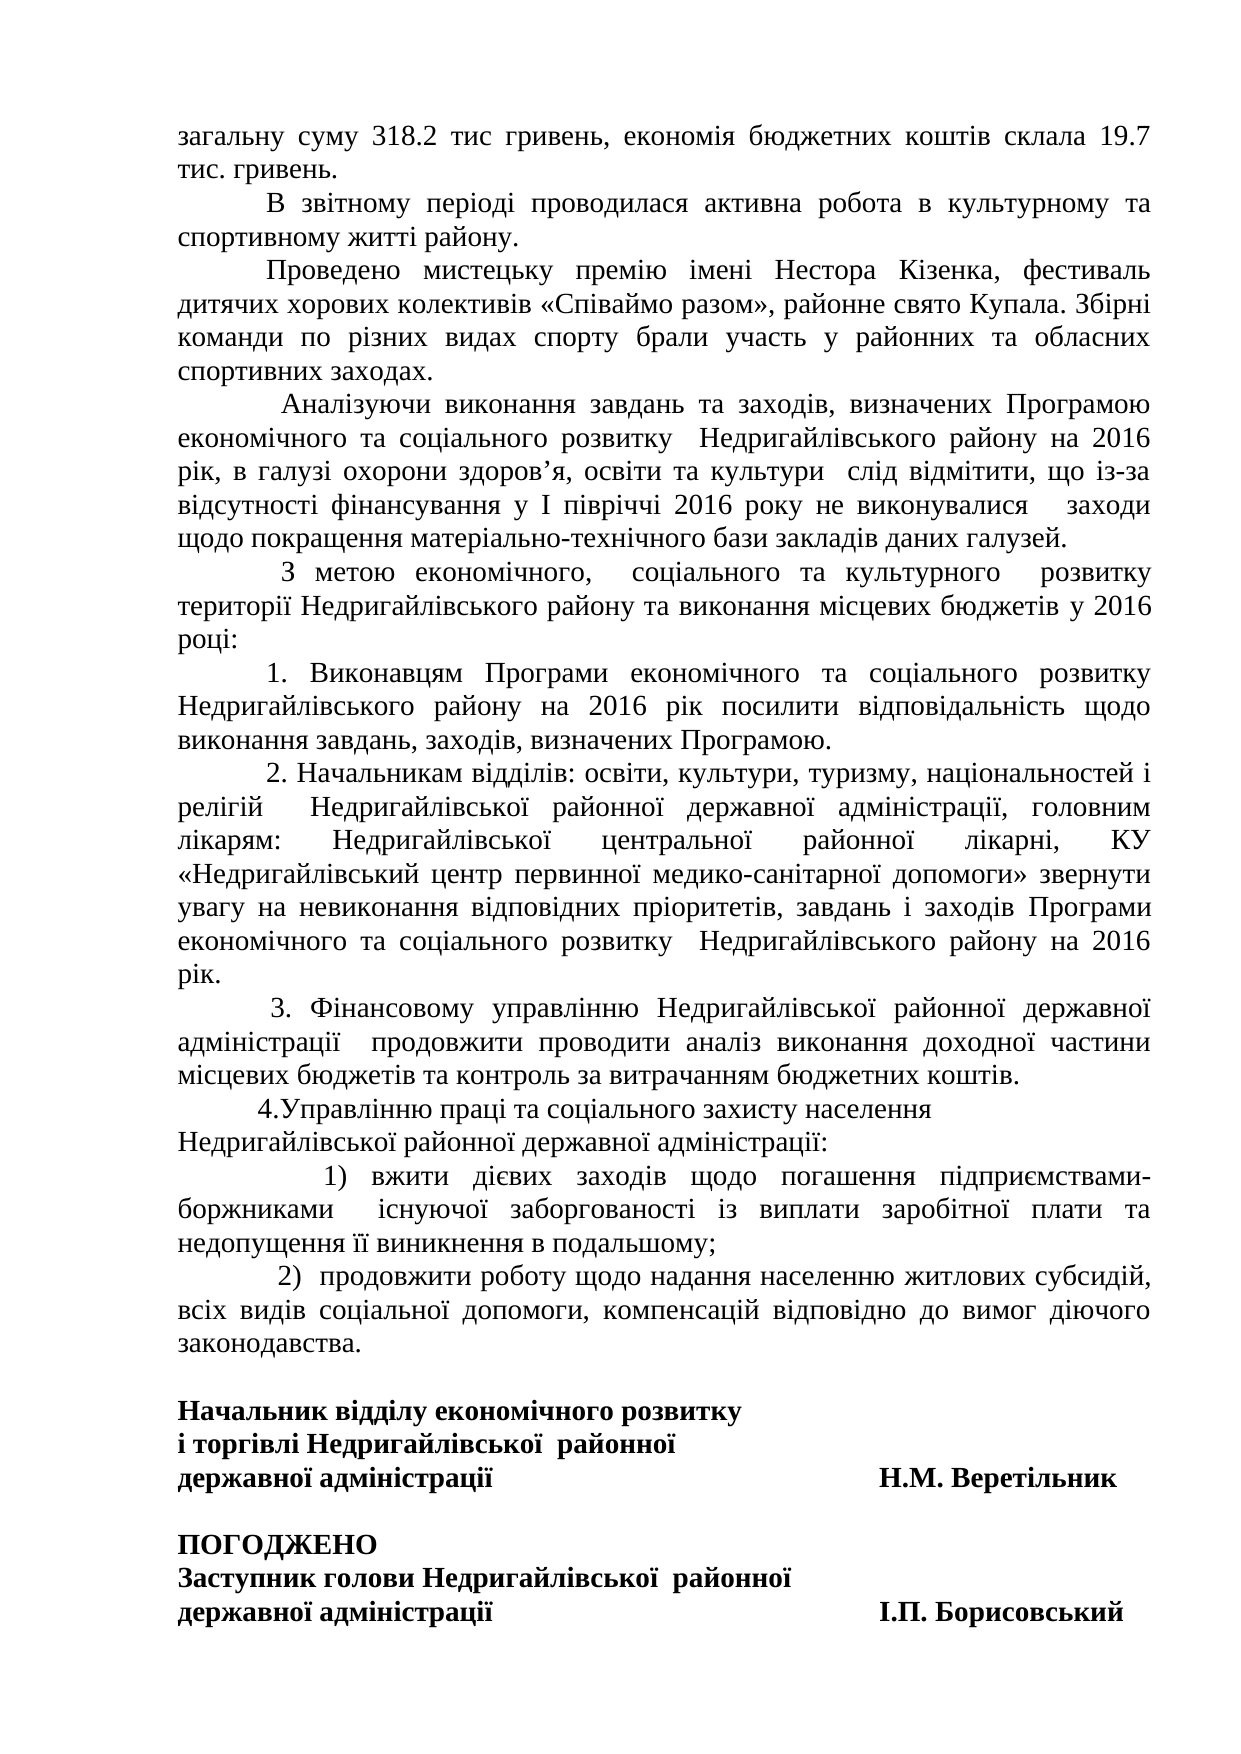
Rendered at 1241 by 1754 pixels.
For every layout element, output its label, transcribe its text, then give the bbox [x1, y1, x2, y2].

text державної адміністрації І.П. Борисовський [177, 1594, 1152, 1627]
text В звітному періоді проводилася активна робота в культурному та спортивному житті району. [177, 185, 1152, 252]
text 1) вжити дієвих заходів щодо погашення підприємствами-боржниками існуючої заборгованості із виплати заробітної плати та недопущення її виникнення в подальшому; [177, 1158, 1152, 1258]
text 1. Виконавцям Програми економічного та соціального розвитку Недригайлівського району на 2016 рік посилити відповідальність щодо виконання завдань, заходів, визначених Програмою. [177, 655, 1152, 755]
text З метою економічного, соціального та культурного розвитку території Недригайлівського району та виконання місцевих бюджетів у 2016 році: [177, 554, 1152, 655]
text 2) продовжити роботу щодо надання населенню житлових субсидій, всіх видів соціальної допомоги, компенсацій відповідно до вимог діючого законодавства. [177, 1258, 1152, 1359]
text і торгівлі Недригайлівської районної [177, 1426, 1152, 1460]
text 4.Управлінню праці та соціального захисту населення Недригайлівської районної державної адміністрації: [177, 1091, 1152, 1158]
text 3. Фінансовому управлінню Недригайлівської районної державної адміністрації продовжити проводити аналіз виконання доходної частини місцевих бюджетів та контроль за витрачанням бюджетних коштів. [177, 990, 1152, 1091]
text ПОГОДЖЕНО [177, 1527, 1152, 1560]
text 2. Начальникам відділів: освіти, культури, туризму, національностей і релігій Недригайлівської районної державної адміністрації, головним лікарям: Недригайлівської центральної районної лікарні, КУ «Недригайлівський центр первинної медико-санітарної допомоги» звернути увагу на невиконання відповідних пріоритетів, завдань і заходів Програми економічного та соціального розвитку Недригайлівського району на 2016 рік. [177, 755, 1152, 990]
text Проведено мистецьку премію імені Нестора Кізенка, фестиваль дитячих хорових колективів «Співаймо разом», районне свято Купала. Збірні команди по різних видах спорту брали участь у районних та обласних спортивних заходах. [177, 252, 1152, 386]
text Начальник відділу економічного розвитку [177, 1393, 1152, 1426]
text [177, 118, 1152, 185]
text державної адміністрації Н.М. Веретільник [177, 1460, 1152, 1493]
text Заступник голови Недригайлівської районної [177, 1560, 1152, 1594]
text Аналізуючи виконання завдань та заходів, визначених Програмою економічного та соціального розвитку Недригайлівського району на 2016 рік, в галузі охорони здоров’я, освіти та культури слід відмітити, що із-за відсутності фінансування у І півріччі 2016 року не виконувалися заходи щодо покращення матеріально-технічного бази закладів даних галузей. [177, 386, 1152, 554]
